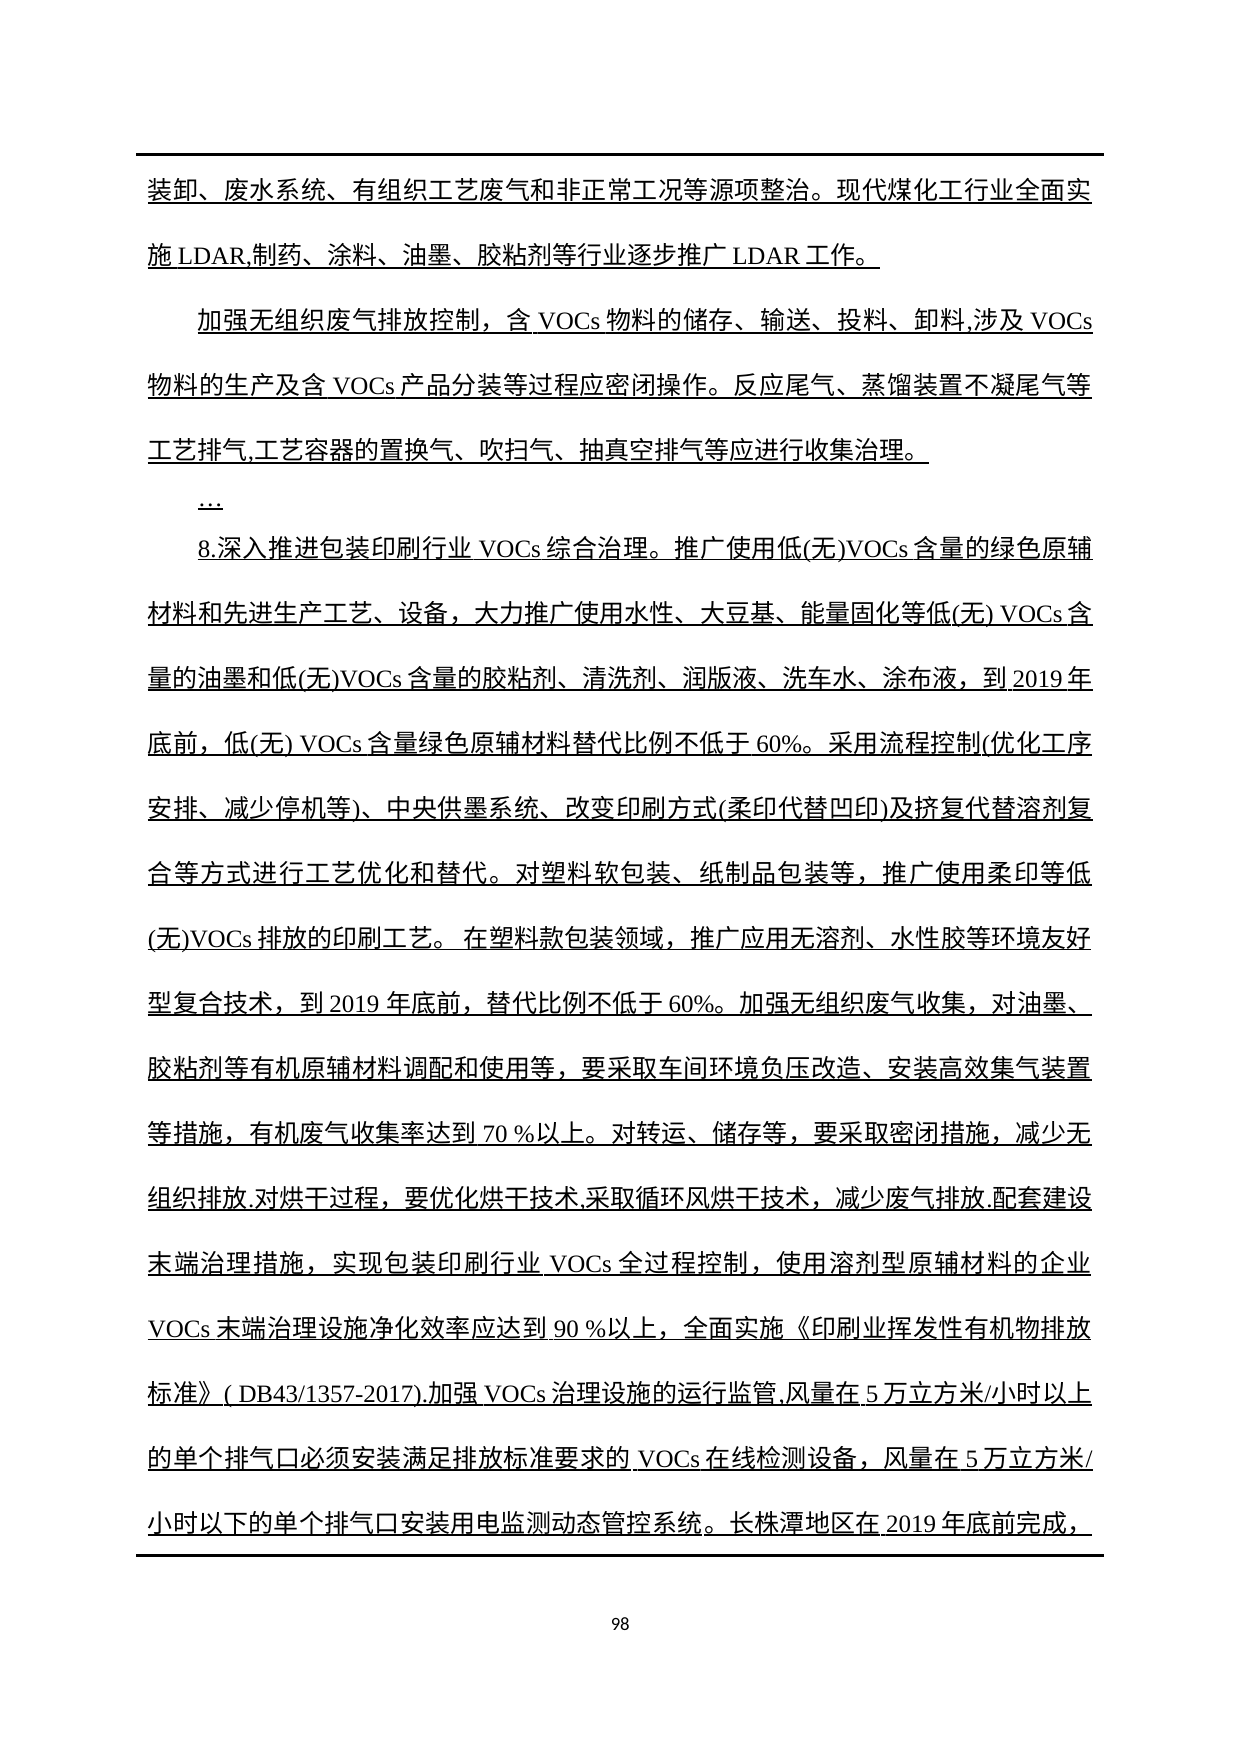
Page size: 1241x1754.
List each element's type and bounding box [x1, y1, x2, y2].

table_header [136, 156, 1104, 1554]
